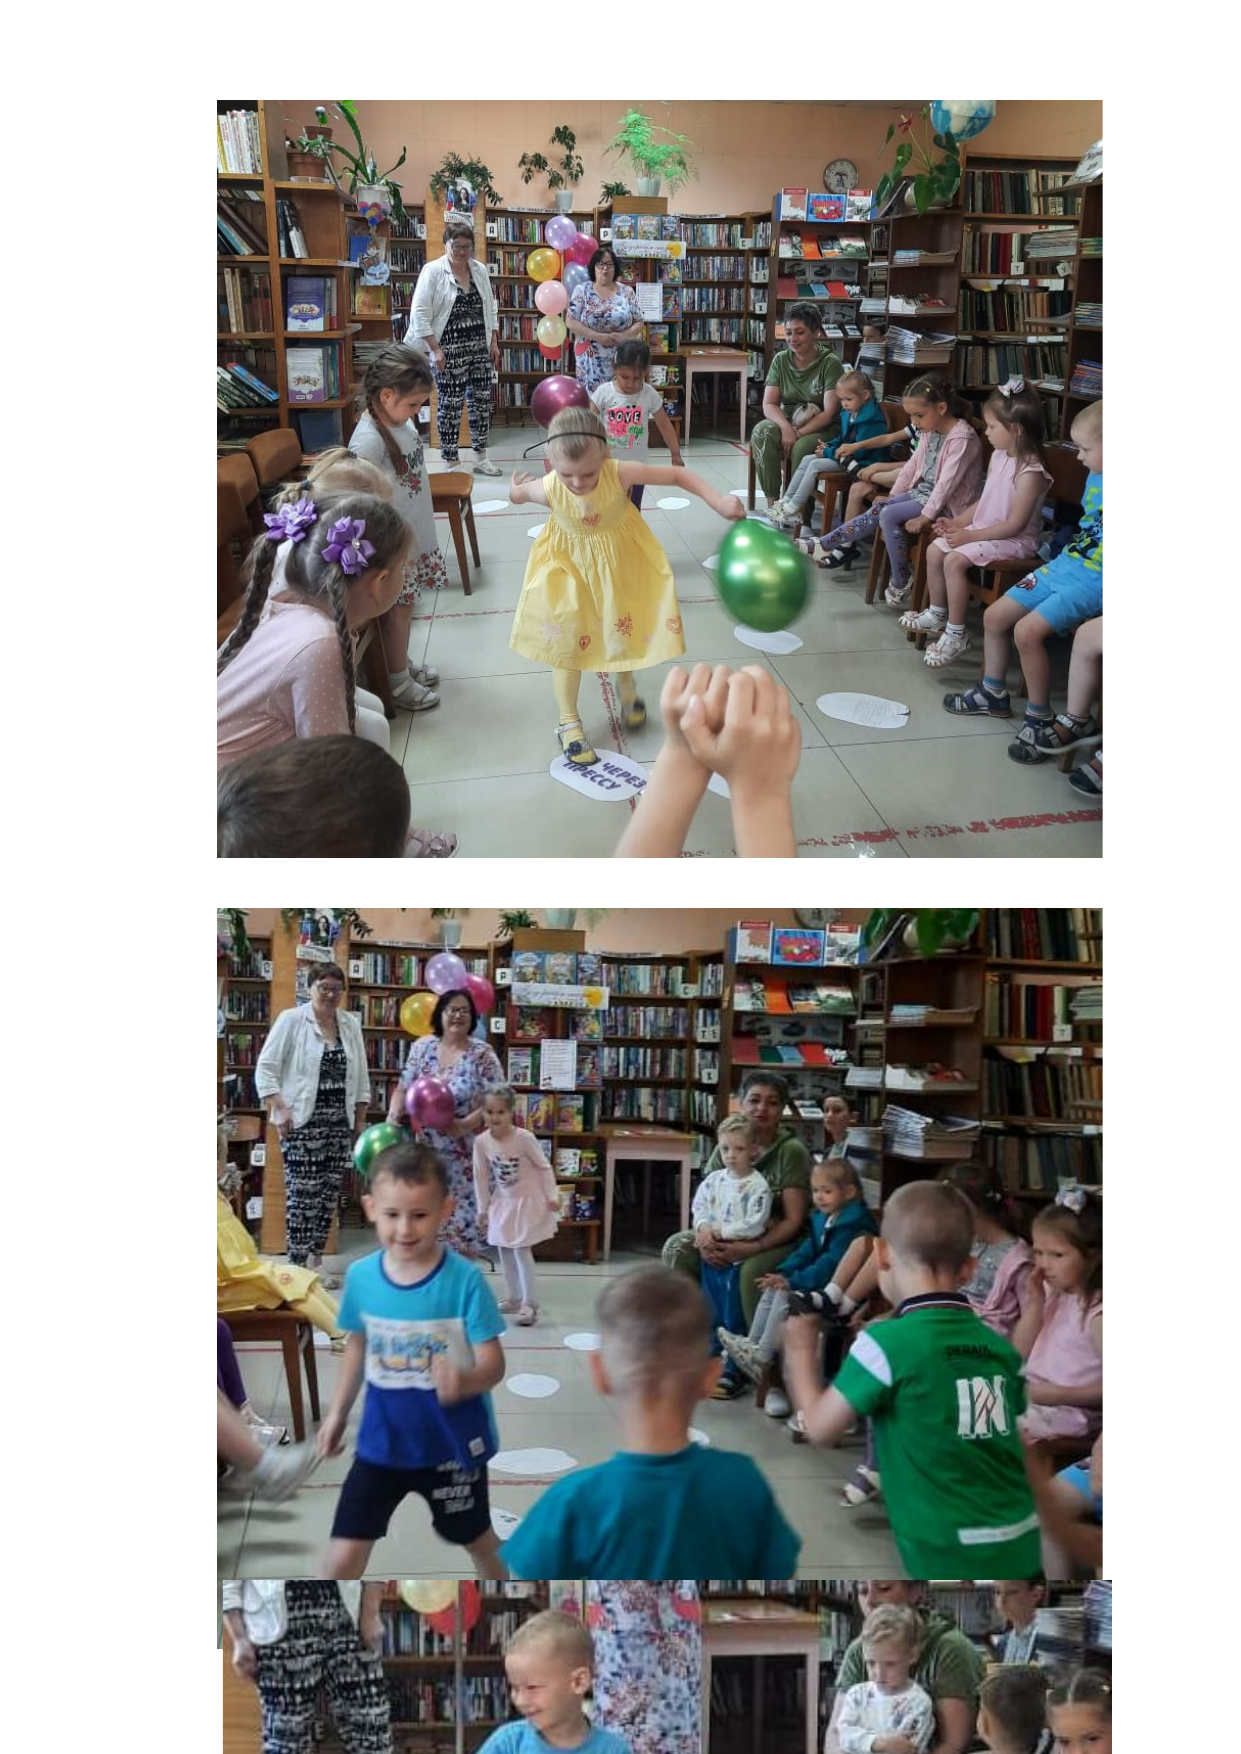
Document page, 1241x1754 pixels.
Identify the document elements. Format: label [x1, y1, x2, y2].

picture [217, 100, 1103, 858]
picture [217, 908, 1112, 1754]
